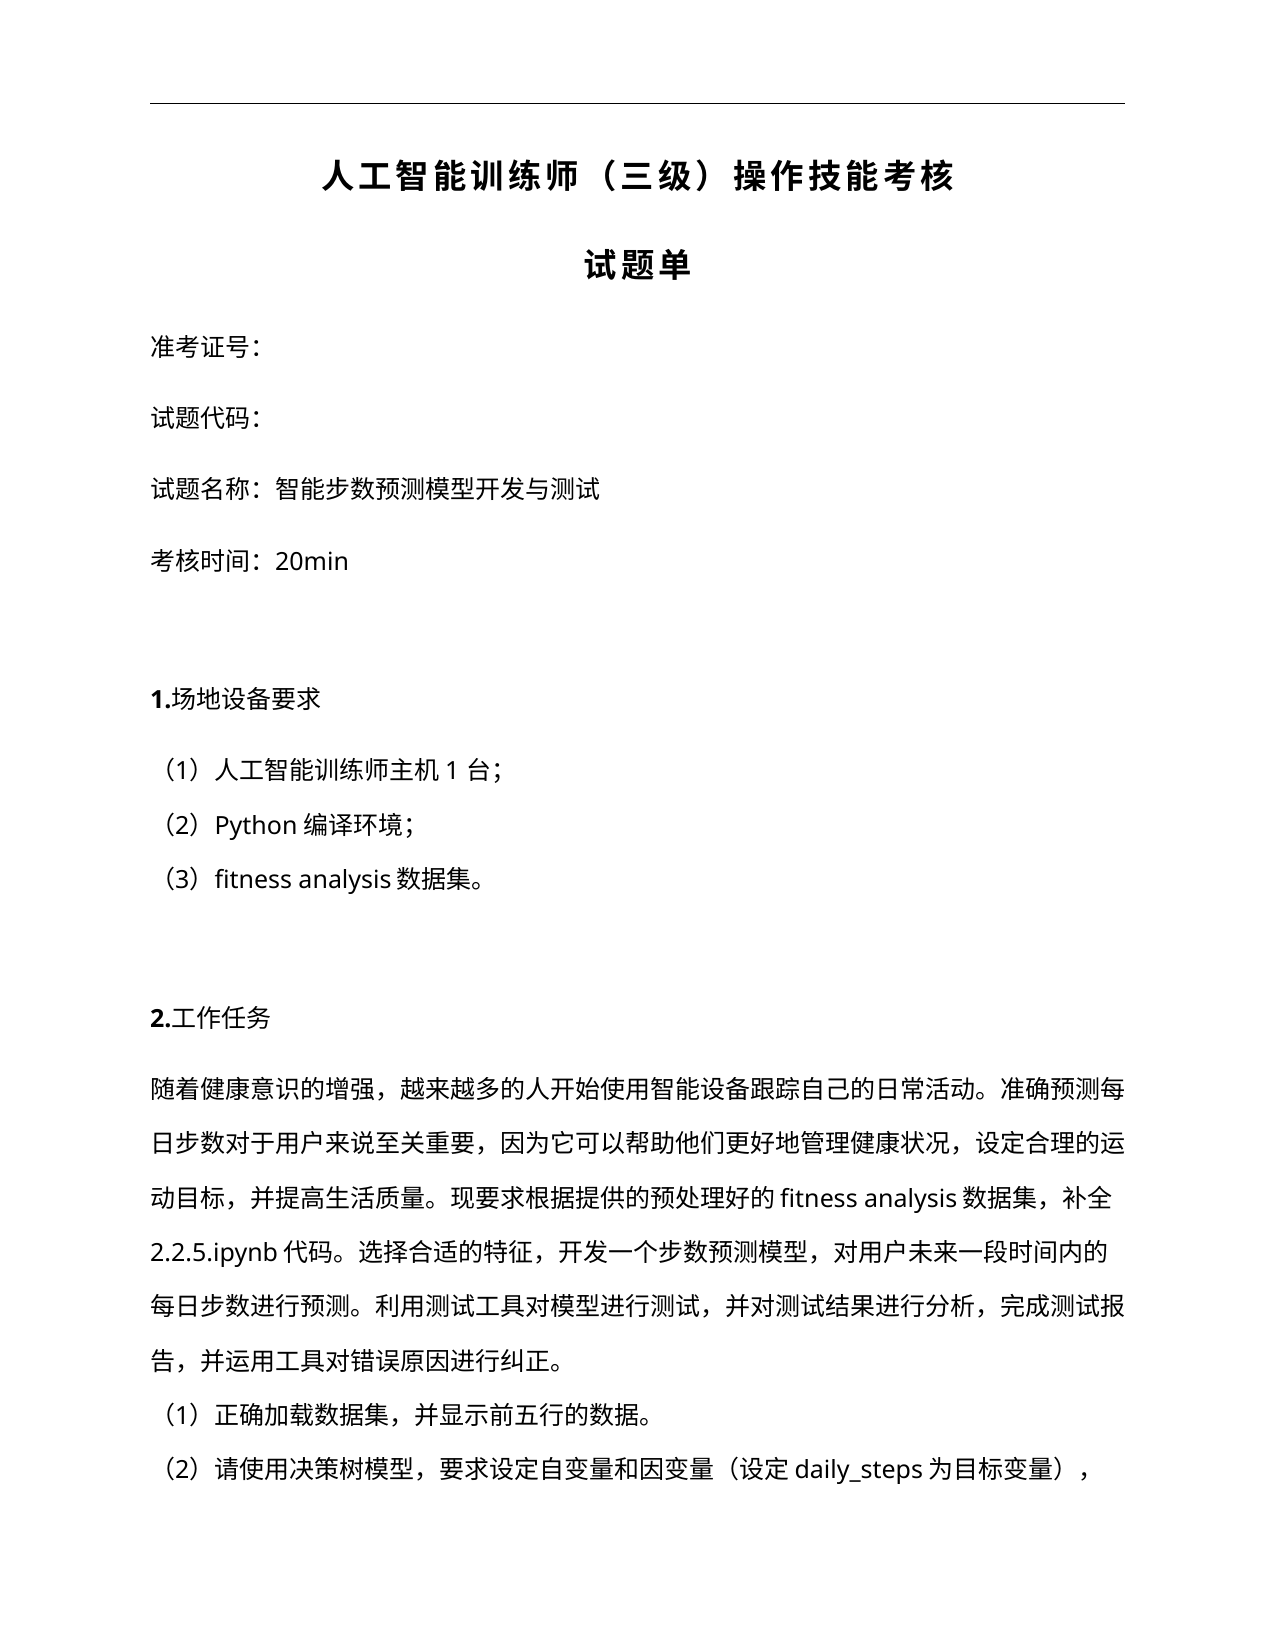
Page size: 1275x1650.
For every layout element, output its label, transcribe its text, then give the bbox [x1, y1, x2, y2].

text 1.场地设备要求 [150, 680, 1125, 716]
text 考核时间：20min [150, 541, 1125, 577]
text 准考证号： [150, 328, 1125, 364]
text （1）人工智能训练师主机 1 台； （2）Python 编译环境； （3）fitness analysis数据集。 [150, 751, 1125, 896]
text 试题单 [150, 239, 1125, 287]
text 试题代码： [150, 399, 1125, 435]
text 试题名称：智能步数预测模型开发与测试 [150, 470, 1125, 506]
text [150, 1069, 1125, 1486]
text 人工智能训练师（三级）操作技能考核 [150, 150, 1125, 198]
text 2.工作任务 [150, 998, 1125, 1034]
